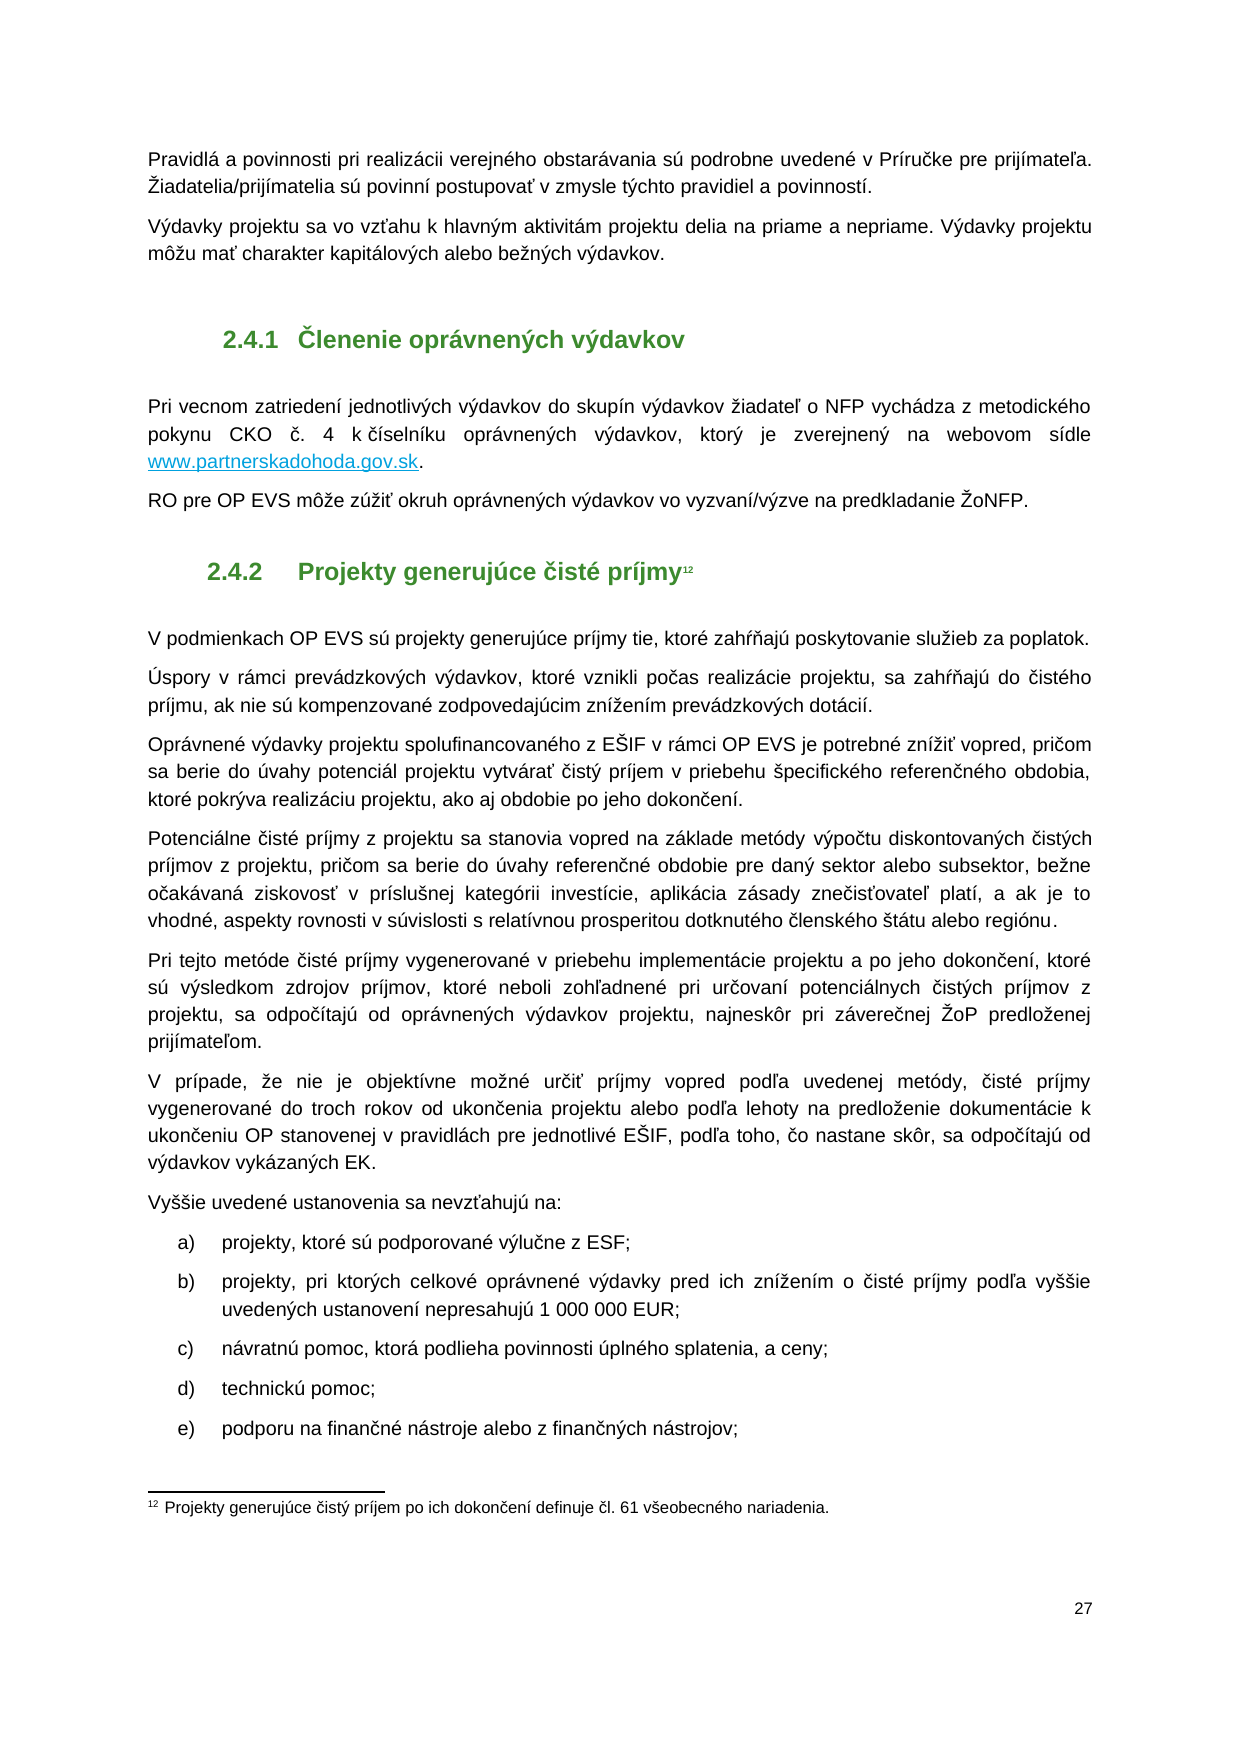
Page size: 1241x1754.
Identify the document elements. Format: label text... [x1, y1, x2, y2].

text d) technickú pomoc; [177, 1377, 1092, 1399]
text c) návratnú pomoc, ktorá podlieha povinnosti úplného splatenia, a ceny; [177, 1337, 1092, 1360]
text V podmienkach OP EVS sú projekty generujúce príjmy tie, ktoré zahŕňajú poskytovanie služieb za poplatok. [148, 627, 1092, 649]
text V prípade, že nie je objektívne možné určiť príjmy vopred podľa uvedenej metódy, čisté príjmy vygenerované do troch rokov od ukončenia projektu alebo podľa lehoty na predloženie dokumentácie k ukončeniu OP stanovenej v pravidlách pre jednotlivé EŠIF, podľa toho, čo nastane skôr, sa odpočítajú od výdavkov vykázaných EK. [148, 1070, 1092, 1174]
text Úspory v rámci prevádzkových výdavkov, ktoré vznikli počas realizácie projektu, sa zahŕňajú do čistého príjmu, ak nie sú kompenzované zodpovedajúcim znížením prevádzkových dotácií. [148, 666, 1092, 716]
text e) podporu na finančné nástroje alebo z finančných nástrojov; [177, 1417, 1092, 1439]
text Pri tejto metóde čisté príjmy vygenerované v priebehu implementácie projektu a po jeho dokončení, ktoré sú výsledkom zdrojov príjmov, ktoré neboli zohľadnené pri určovaní potenciálnych čistých príjmov z projektu, sa odpočítajú od oprávnených výdavkov projektu, najneskôr pri záverečnej ŽoP predloženej prijímateľom. [148, 948, 1092, 1053]
text Vyššie uvedené ustanovenia sa nevzťahujú na: [148, 1191, 1092, 1214]
subtitle 2.4.1 Členenie oprávnených výdavkov [223, 325, 1092, 354]
text a) projekty, ktoré sú podporované výlučne z ESF; [177, 1231, 1092, 1253]
text Oprávnené výdavky projektu spolufinancovaného z EŠIF v rámci OP EVS je potrebné znížiť vopred, pričom sa berie do úvahy potenciál projektu vytvárať čistý príjem v priebehu špecifického referenčného obdobia, ktoré pokrýva realizáciu projektu, ako aj obdobie po jeho dokončení. [148, 733, 1092, 810]
text Pri vecnom zatriedení jednotlivých výdavkov do skupín výdavkov žiadateľ o NFP vychádza z metodického pokynu CKO č. 4 k číselníku oprávnených výdavkov, ktorý je zverejnený na webovom sídle www.partnerskadohoda.gov.sk. [148, 395, 1092, 472]
text Potenciálne čisté príjmy z projektu sa stanovia vopred na základe metódy výpočtu diskontovaných čistých príjmov z projektu, pričom sa berie do úvahy referenčné obdobie pre daný sektor alebo subsektor, bežne očakávaná ziskovosť v príslušnej kategórii investície, aplikácia zásady znečisťovateľ platí, a ak je to vhodné, aspekty rovnosti v súvislosti s relatívnou prosperitou dotknutého členského štátu alebo regiónu. [148, 827, 1092, 931]
subtitle 2.4.2 Projekty generujúce čisté príjmy [207, 557, 1092, 585]
text RO pre OP EVS môže zúžiť okruh oprávnených výdavkov vo vyzvaní/výzve na predkladanie ŽoNFP. [148, 489, 1092, 512]
text Pravidlá a povinnosti pri realizácii verejného obstarávania sú podrobne uvedené v Príručke pre prijímateľa. Žiadatelia/prijímatelia sú povinní postupovať v zmysle týchto pravidiel a povinností. [148, 148, 1092, 198]
text Výdavky projektu sa vo vzťahu k hlavným aktivitám projektu delia na priame a nepriame. Výdavky projektu môžu mať charakter kapitálových alebo bežných výdavkov. [148, 214, 1092, 264]
text b) projekty, pri ktorých celkové oprávnené výdavky pred ich znížením o čisté príjmy podľa vyššie uvedených ustanovení nepresahujú 1 000 000 EUR; [177, 1270, 1092, 1320]
